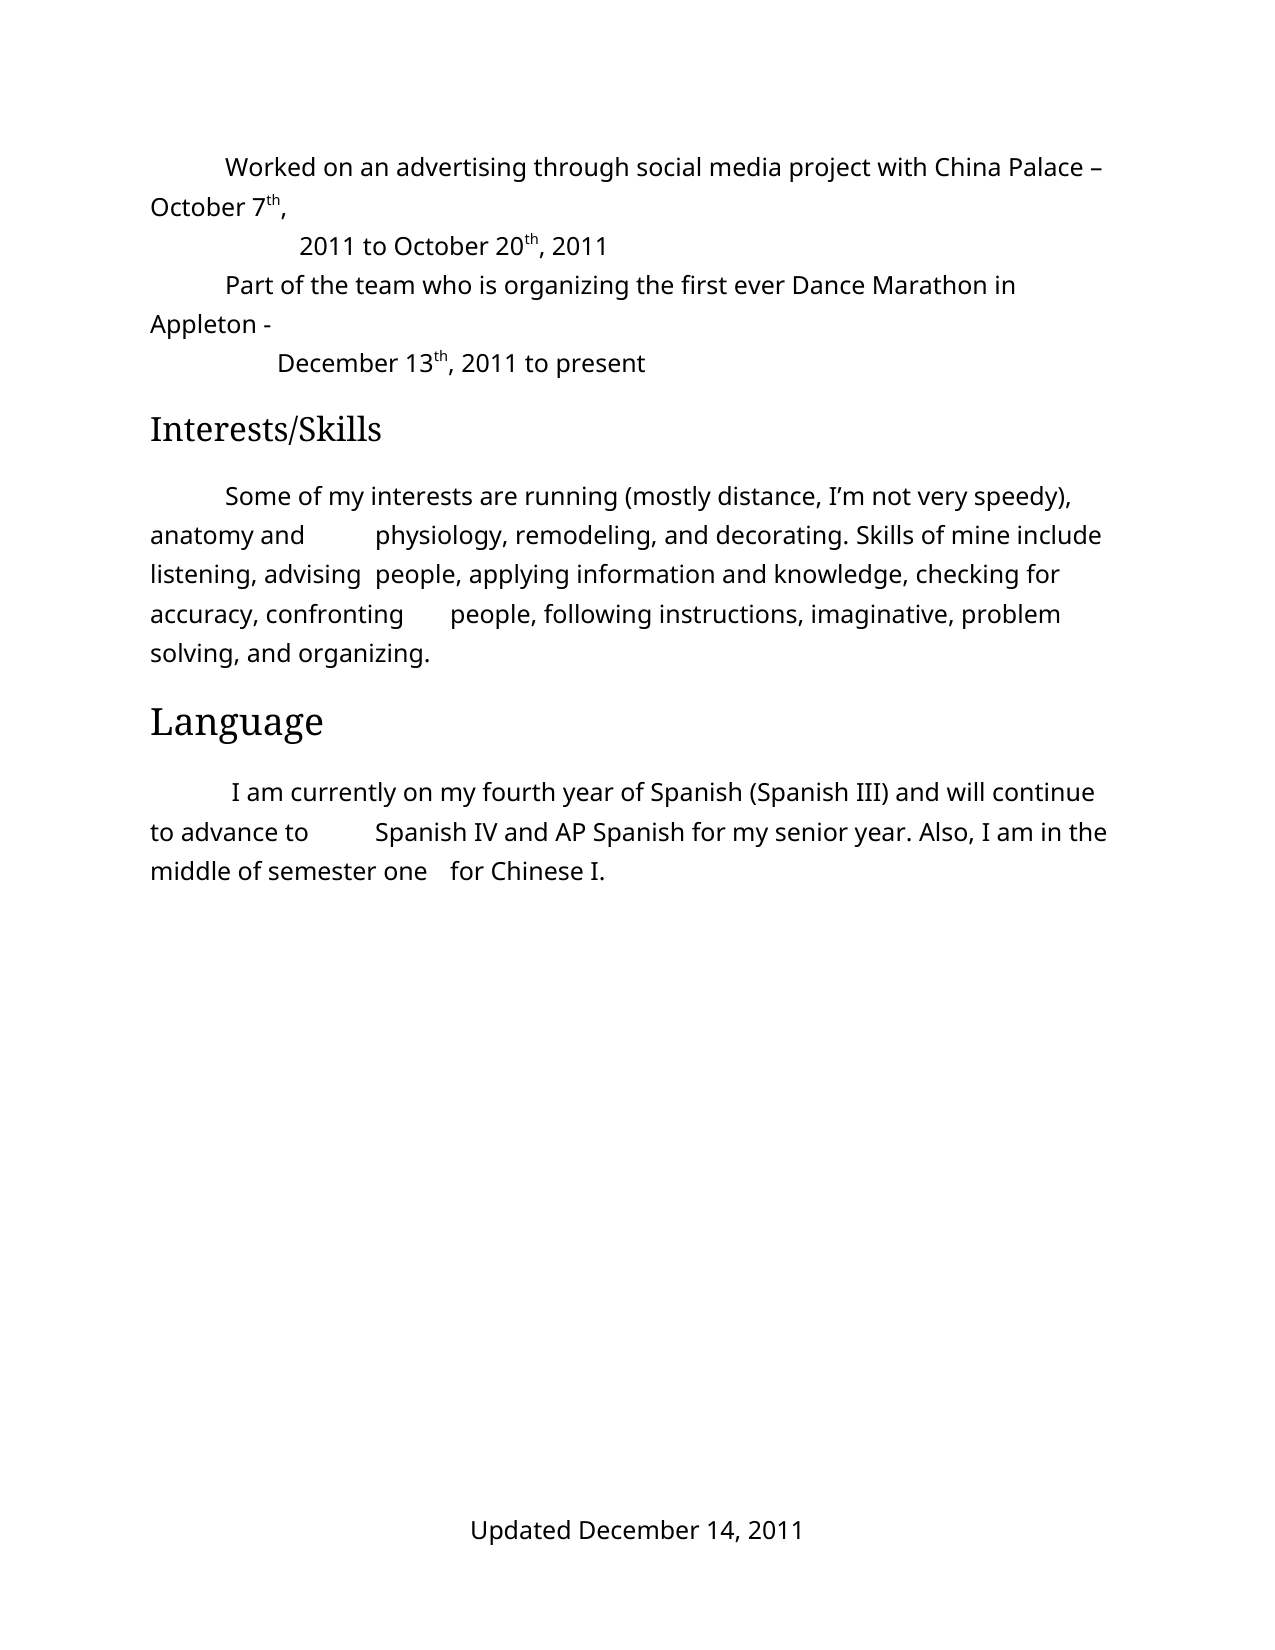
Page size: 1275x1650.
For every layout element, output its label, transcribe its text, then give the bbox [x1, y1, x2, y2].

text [150, 150, 1125, 380]
text Some of my interests are running (mostly distance, I’m not very speedy), anatomy and physiology, remodeling, and decorating. Skills of mine include listening, advising people, applying information and knowledge, checking for accuracy, confronting people, following instructions, imaginative, problem solving, and organizing. [150, 479, 1125, 669]
text Interests/Skills [150, 406, 1125, 451]
text I am currently on my fourth year of Spanish (Spanish III) and will continue to advance to Spanish IV and AP Spanish for my senior year. Also, I am in the middle of semester one for Chinese I. [150, 775, 1125, 887]
text Language [150, 696, 1125, 747]
